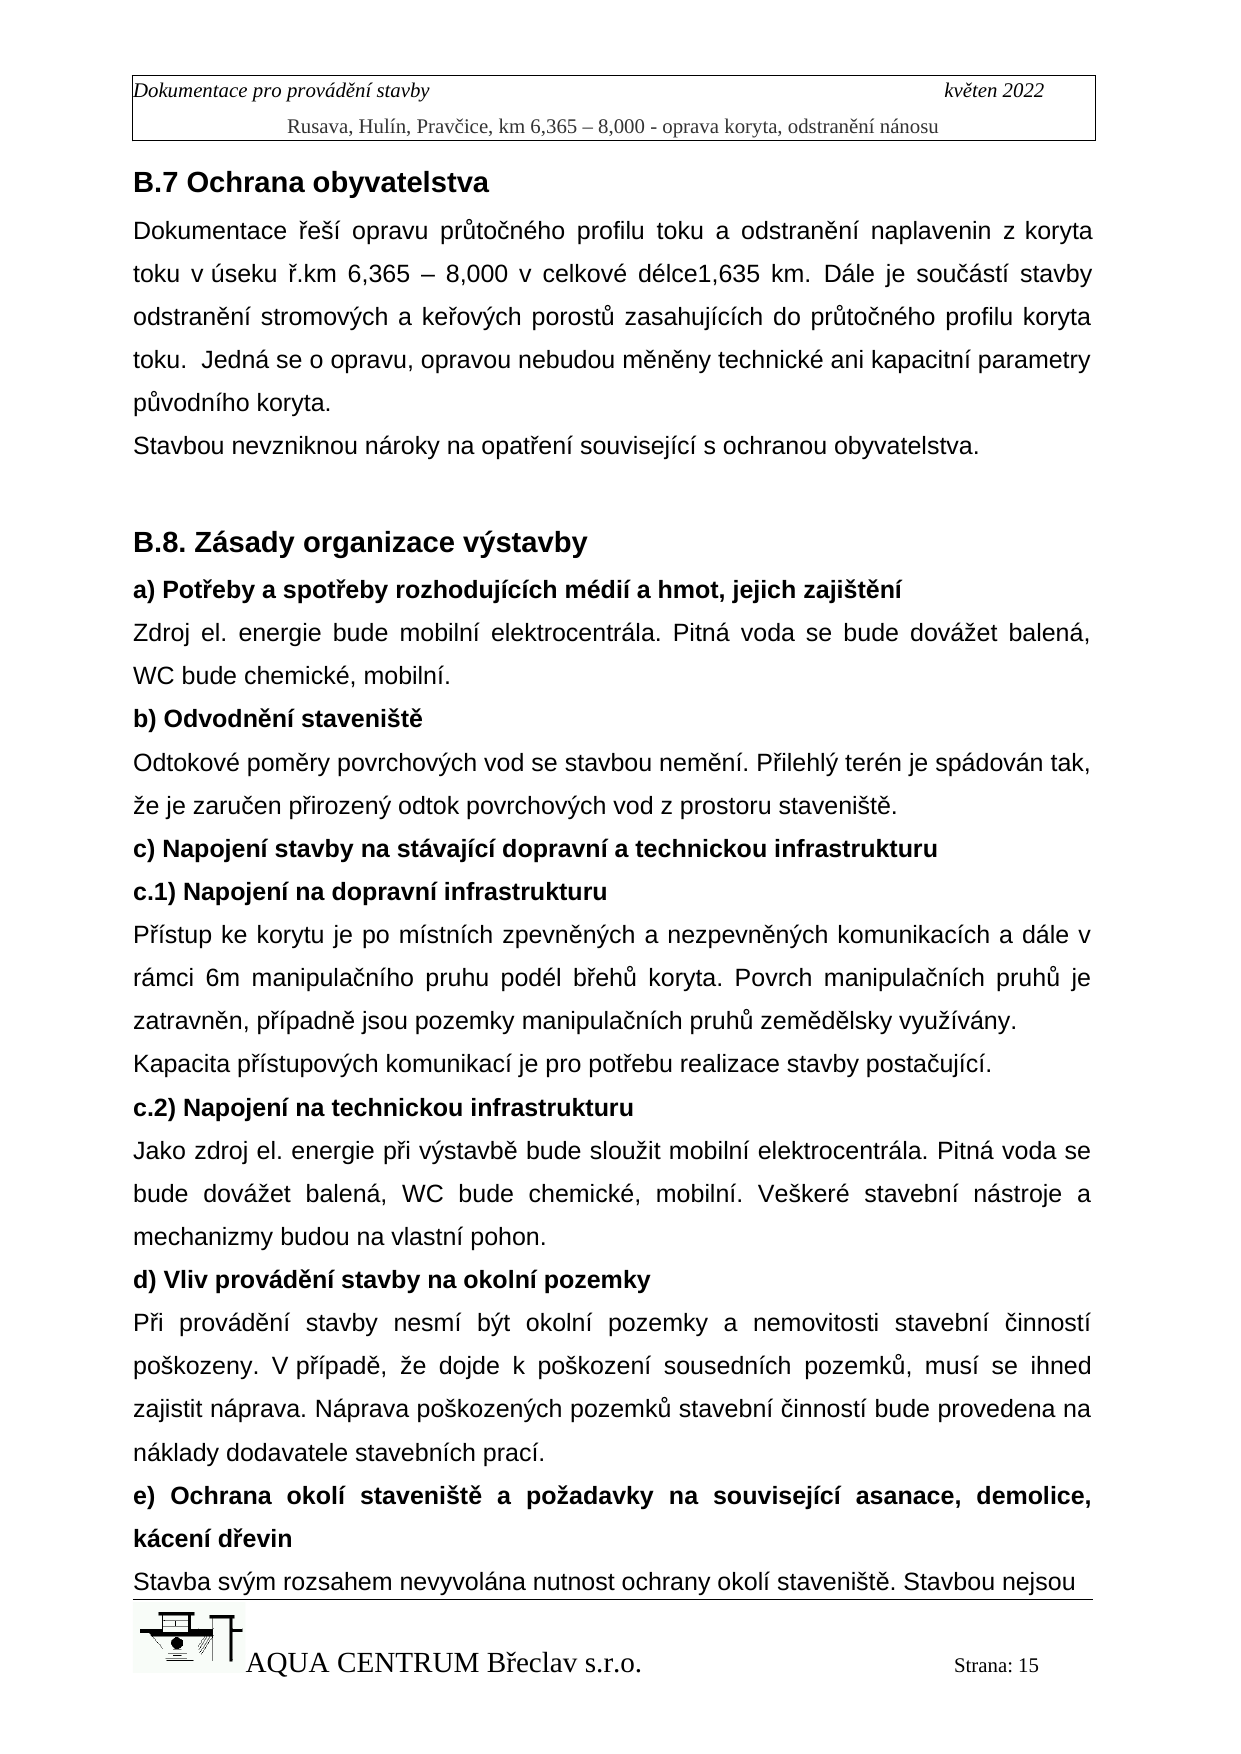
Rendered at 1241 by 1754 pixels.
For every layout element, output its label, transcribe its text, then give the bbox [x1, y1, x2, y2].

text c) Napojení stavby na stávající dopravní a technickou infrastrukturu [133, 834, 1093, 863]
text Odtokové poměry povrchových vod se stavbou nemění. Přilehlý terén je spádován tak, že je zaručen přirozený odtok povrchových vod z prostoru staveniště. [133, 748, 1093, 819]
text Přístup ke korytu je po místních zpevněných a nezpevněných komunikacích a dále v rámci 6m manipulačního pruhu podél břehů koryta. Povrch manipulačních pruhů je zatravněn, případně jsou pozemky manipulačních pruhů zemědělsky využívány. [133, 920, 1093, 1035]
picture [132, 1602, 246, 1673]
text B.8. Zásady organizace výstavby [133, 525, 1093, 558]
text Dokumentace řeší opravu průtočného profilu toku a odstranění naplavenin z koryta toku v úseku ř.km 6,365 – 8,000 v celkové délce1,635 km. Dále je součástí stavby odstranění stromových a keřových porostů zasahujících do průtočného profilu koryta toku. Jedná se o opravu, opravou nebudou měněny technické ani kapacitní parametry původního koryta. [133, 216, 1093, 417]
text Stavbou nevzniknou nároky na opatření související s ochranou obyvatelstva. [133, 431, 1093, 460]
text c.2) Napojení na technickou infrastrukturu [133, 1093, 1093, 1121]
text e) Ochrana okolí staveniště a požadavky na související asanace, demolice, kácení dřevin [133, 1481, 1093, 1553]
text Při provádění stavby nesmí být okolní pozemky a nemovitosti stavební činností poškozeny. V případě, že dojde k poškození sousedních pozemků, musí se ihned zajistit náprava. Náprava poškozených pozemků stavební činností bude provedena na náklady dodavatele stavebních prací. [133, 1308, 1093, 1466]
text c.1) Napojení na dopravní infrastrukturu [133, 877, 1093, 906]
text d) Vliv provádění stavby na okolní pozemky [133, 1265, 1093, 1294]
text Kapacita přístupových komunikací je pro potřebu realizace stavby postačující. [133, 1049, 1093, 1078]
text Jako zdroj el. energie při výstavbě bude sloužit mobilní elektrocentrála. Pitná voda se bude dovážet balená, WC bude chemické, mobilní. Veškeré stavební nástroje a mechanizmy budou na vlastní pohon. [133, 1136, 1093, 1251]
text B.7 Ochrana obyvatelstva [133, 165, 1093, 199]
text Zdroj el. energie bude mobilní elektrocentrála. Pitná voda se bude dovážet balená, WC bude chemické, mobilní. [133, 618, 1093, 690]
text b) Odvodnění staveniště [133, 704, 1093, 733]
text Stavba svým rozsahem nevyvolána nutnost ochrany okolí staveniště. Stavbou nejsou [133, 1567, 1093, 1596]
text a) Potřeby a spotřeby rozhodujících médií a hmot, jejich zajištění [133, 575, 1093, 604]
